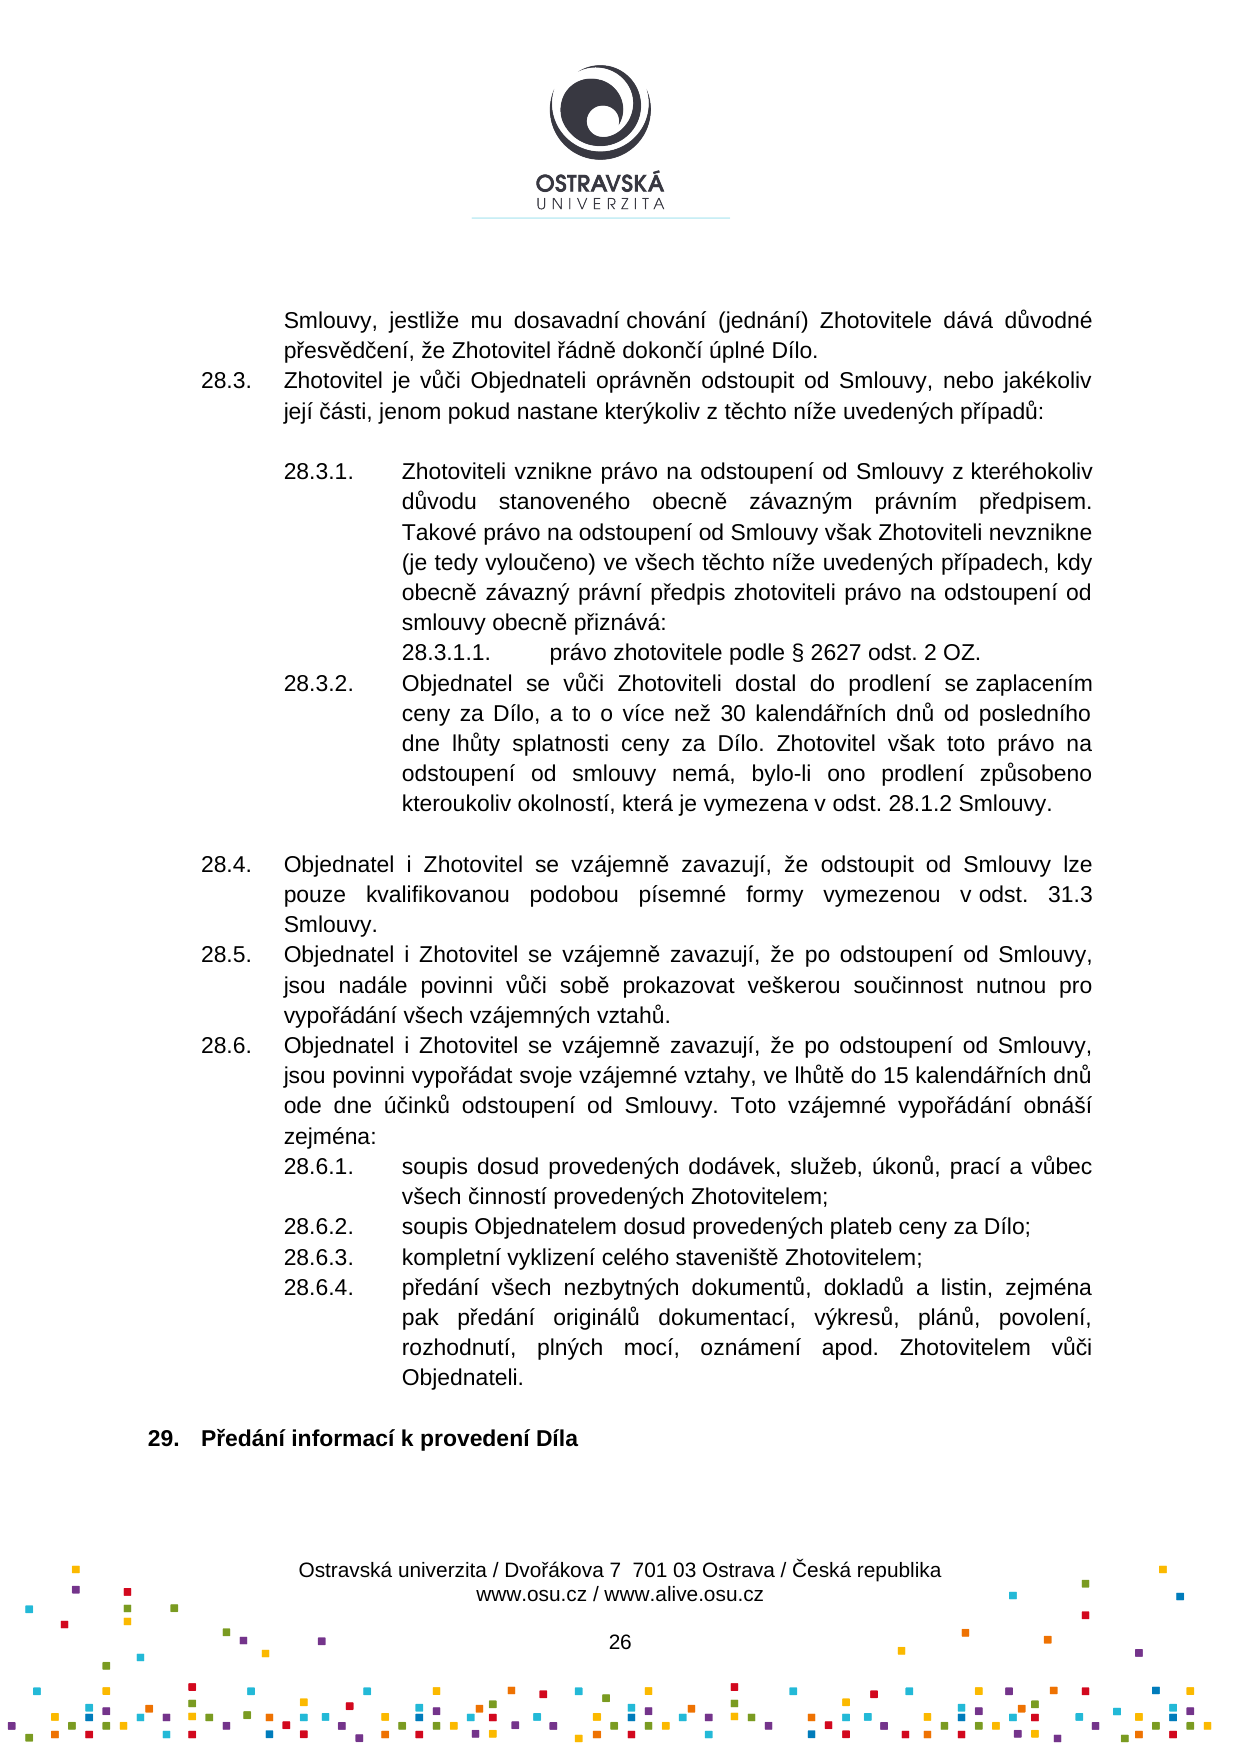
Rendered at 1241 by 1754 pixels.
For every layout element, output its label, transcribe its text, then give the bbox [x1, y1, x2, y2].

list Zhotoviteli vznikne právo na odstoupení od Smlouvy z kteréhokoliv důvodu stanoveného obecně závazným právním předpisem. Takové právo na odstoupení od Smlouvy však Zhotoviteli nevznikne (je tedy vyloučeno) ve všech těchto níže uvedených případech, kdy obecně závazný právní předpis zhotoviteli právo na odstoupení od smlouvy obecně přiznává: [283, 458, 1092, 636]
list předání všech nezbytných dokumentů, dokladů a listin, zejména pak předání originálů dokumentací, výkresů, plánů, povolení, rozhodnutí, plných mocí, oznámení apod. Zhotovitelem vůči Objednateli. [283, 1274, 1092, 1391]
list kompletní vyklizení celého staveniště Zhotovitelem; [283, 1243, 1092, 1270]
list soupis dosud provedených dodávek, služeb, úkonů, prací a vůbec všech činností provedených Zhotovitelem; [283, 1153, 1092, 1209]
list Objednatel i Zhotovitel se vzájemně zavazují, že po odstoupení od Smlouvy, jsou nadále povinni vůči sobě prokazovat veškerou součinnost nutnou pro vypořádání všech vzájemných vztahů. [201, 941, 1092, 1028]
list právo zhotovitele podle § 2627 odst. 2 OZ. [402, 639, 1092, 666]
list Zhotovitel je vůči Objednateli oprávněn odstoupit od Smlouvy, nebo jakékoliv její části, jenom pokud nastane kterýkoliv z těchto níže uvedených případů: [201, 367, 1092, 424]
list soupis Objednatelem dosud provedených plateb ceny za Dílo; [283, 1213, 1092, 1240]
list Objednatel i Zhotovitel se vzájemně zavazují, že po odstoupení od Smlouvy, jsou povinni vypořádat svoje vzájemné vztahy, ve lhůtě do 15 kalendářních dnů ode dne účinků odstoupení od Smlouvy. Toto vzájemné vypořádání obnáší zejména: [201, 1032, 1092, 1149]
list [201, 307, 1092, 364]
subtitle Předání informací k provedení Díla [148, 1425, 1092, 1451]
picture [0, 0, 1221, 1754]
list Objednatel i Zhotovitel se vzájemně zavazují, že odstoupit od Smlouvy lze pouze kvalifikovanou podobou písemné formy vymezenou v odst. 31.3 Smlouvy. [201, 851, 1092, 938]
list Objednatel se vůči Zhotoviteli dostal do prodlení se zaplacením ceny za Dílo, a to o více než 30 kalendářních dnů od posledního dne lhůty splatnosti ceny za Dílo. Zhotovitel však toto právo na odstoupení od smlouvy nemá, bylo-li ono prodlení způsobeno kteroukoliv okolností, která je vymezena v odst. 28.1.2 Smlouvy. [283, 669, 1092, 817]
